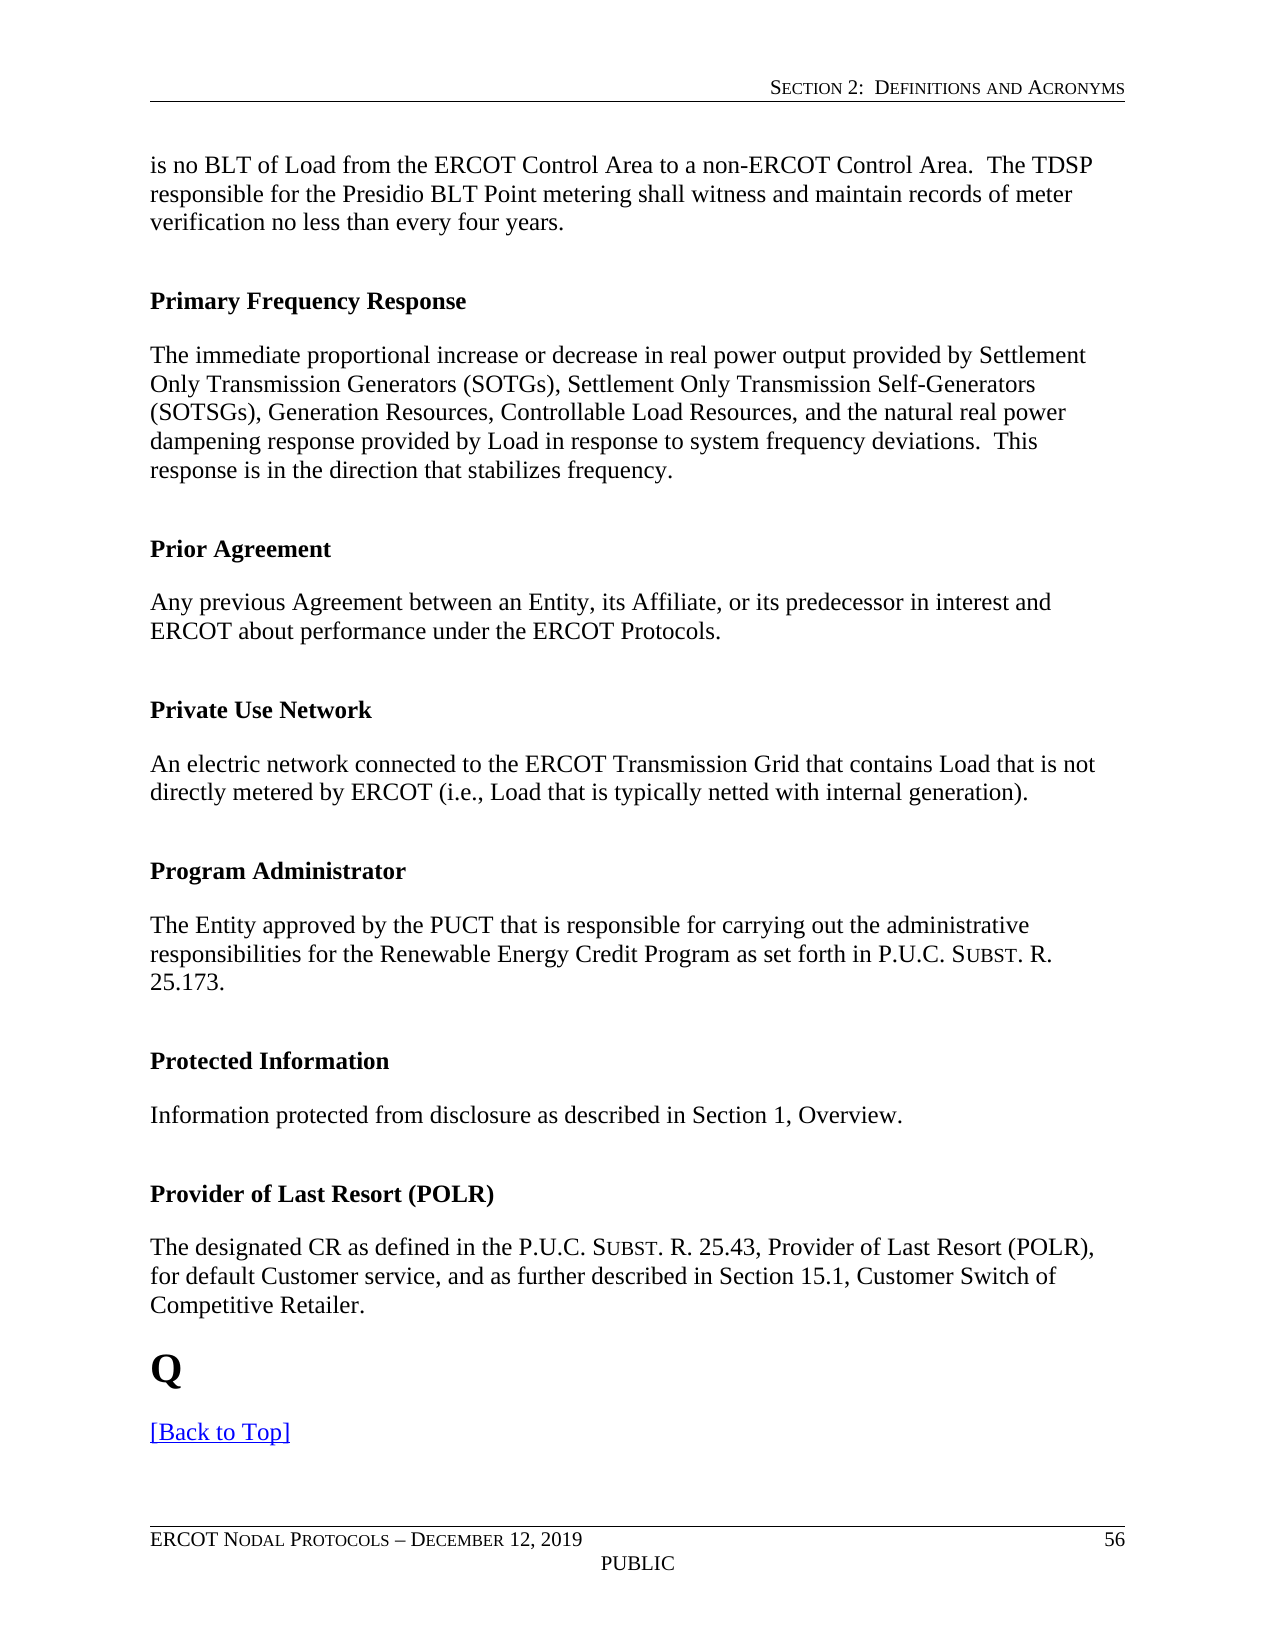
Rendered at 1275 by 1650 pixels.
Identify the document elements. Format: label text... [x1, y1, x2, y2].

text An electric network connected to the ERCOT Transmission Grid that contains Load that is not directly metered by ERCOT (i.e., Load that is typically netted with internal generation). [150, 749, 1125, 806]
text Prior Agreement [150, 534, 1125, 562]
text The immediate proportional increase or decrease in real power output provided by Settlement Only Transmission Generators (SOTGs), Settlement Only Transmission Self-Generators (SOTSGs), Generation Resources, Controllable Load Resources, and the natural real power dampening response provided by Load in response to system frequency deviations. This response is in the direction that stabilizes frequency. [150, 340, 1125, 484]
text The Entity approved by the PUCT that is responsible for carrying out the administrative responsibilities for the Renewable Energy Credit Program as set forth in P.U.C. Subst. R. 25.173. [150, 910, 1125, 996]
list [Back to Top] [150, 1417, 1125, 1445]
text Program Administrator [150, 856, 1125, 885]
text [150, 150, 1125, 236]
text Protected Information [150, 1046, 1125, 1075]
text Any previous Agreement between an Entity, its Affiliate, or its predecessor in interest and ERCOT about performance under the ERCOT Protocols. [150, 587, 1125, 645]
text Private Use Network [150, 695, 1125, 724]
text Provider of Last Resort (POLR) [150, 1179, 1125, 1207]
text Q [150, 1344, 1125, 1392]
text The designated CR as defined in the P.U.C. Subst. R. 25.43, Provider of Last Resort (POLR), for default Customer service, and as further described in Section 15.1, Customer Switch of Competitive Retailer. [150, 1232, 1125, 1319]
text Information protected from disclosure as described in Section 1, Overview. [150, 1100, 1125, 1129]
text Primary Frequency Response [150, 286, 1125, 315]
